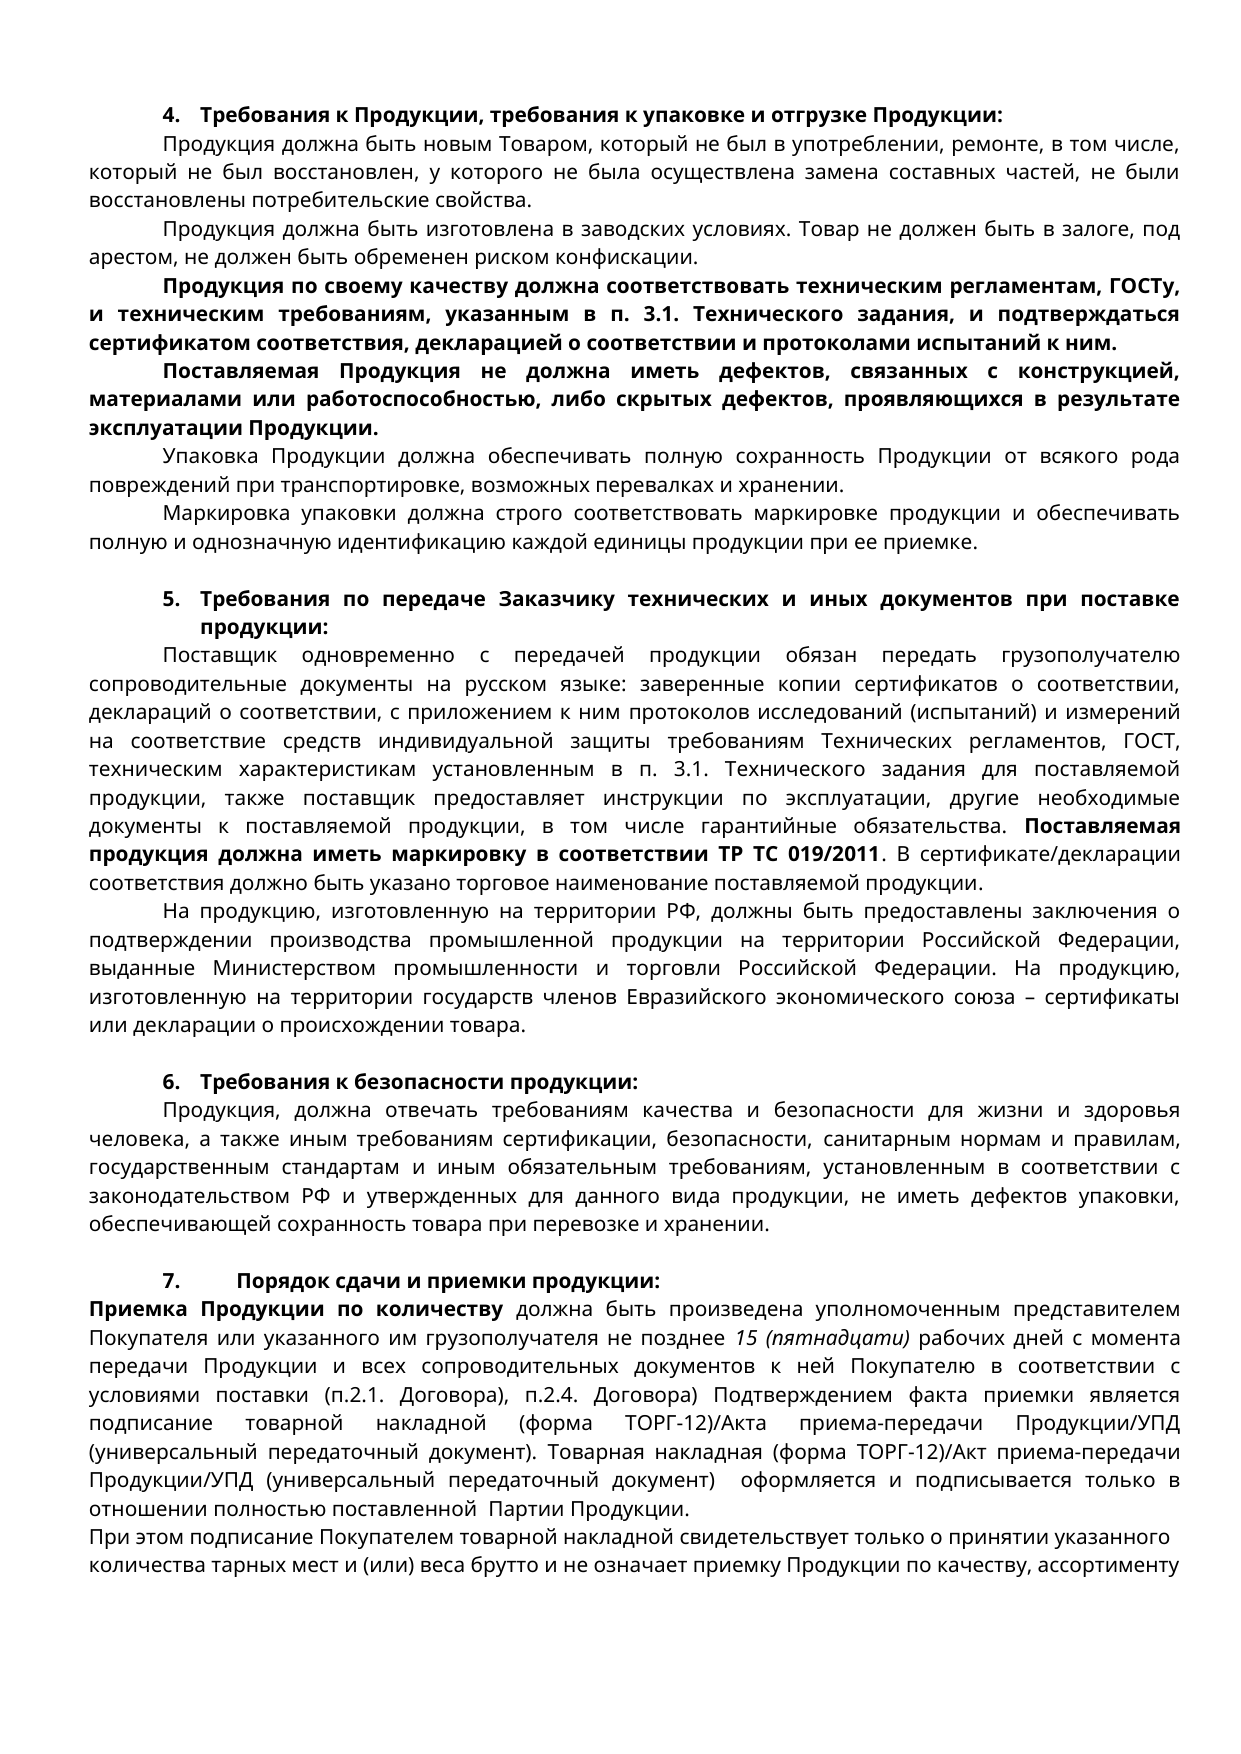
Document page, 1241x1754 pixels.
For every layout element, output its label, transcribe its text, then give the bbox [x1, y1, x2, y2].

text На продукцию, изготовленную на территории РФ, должны быть предоставлены заключения о подтверждении производства промышленной продукции на территории Российской Федерации, выданные Министерством промышленности и торговли Российской Федерации. На продукцию, изготовленную на территории государств членов Евразийского экономического союза – сертификаты или декларации о происхождении товара. [89, 896, 1181, 1039]
text Продукция, должна отвечать требованиям качества и безопасности для жизни и здоровья человека, а также иным требованиям сертификации, безопасности, санитарным нормам и правилам, государственным стандартам и иным обязательным требованиям, установленным в соответствии с законодательством РФ и утвержденных для данного вида продукции, не иметь дефектов упаковки, обеспечивающей сохранность товара при перевозке и хранении. [89, 1096, 1181, 1238]
text Маркировка упаковки должна строго соответствовать маркировке продукции и обеспечивать полную и однозначную идентификацию каждой единицы продукции при ее приемке. [89, 498, 1181, 555]
list Требования по передаче Заказчику технических и иных документов при поставке продукции: [162, 584, 1181, 641]
text Продукция должна быть новым Товаром, который не был в употреблении, ремонте, в том числе, который не был восстановлен, у которого не была осуществлена замена составных частей, не были восстановлены потребительские свойства. [89, 129, 1181, 214]
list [89, 1522, 1181, 1579]
list Порядок сдачи и приемки продукции: [89, 1266, 1181, 1294]
text Упаковка Продукции должна обеспечивать полную сохранность Продукции от всякого рода повреждений при транспортировке, возможных перевалках и хранении. [89, 441, 1181, 498]
text Приемка Продукции по количеству должна быть произведена уполномоченным представителем Покупателя или указанного им грузополучателя не позднее 15 (пятнадцати) рабочих дней с момента передачи Продукции и всех сопроводительных документов к ней Покупателю в соответствии с условиями поставки (п.2.1. Договора), п.2.4. Договора) Подтверждением факта приемки является подписание товарной накладной (форма ТОРГ-12)/Акта приема-передачи Продукции/УПД (универсальный передаточный документ). Товарная накладная (форма ТОРГ-12)/Акт приема-передачи Продукции/УПД (универсальный передаточный документ) оформляется и подписывается только в отношении полностью поставленной Партии Продукции. [89, 1294, 1181, 1522]
text Поставляемая Продукция не должна иметь дефектов, связанных с конструкцией, материалами или работоспособностью, либо скрытых дефектов, проявляющихся в результате эксплуатации Продукции. [89, 356, 1181, 441]
text Продукция по своему качеству должна соответствовать техническим регламентам, ГОСТу, и техническим требованиям, указанным в п. 3.1. Технического задания, и подтверждаться сертификатом соответствия, декларацией о соответствии и протоколами испытаний к ним. [89, 271, 1181, 356]
text Поставщик одновременно с передачей продукции обязан передать грузополучателю сопроводительные документы на русском языке: заверенные копии сертификатов о соответствии, деклараций о соответствии, с приложением к ним протоколов исследований (испытаний) и измерений на соответствие средств индивидуальной защиты требованиям Технических регламентов, ГОСТ, техническим характеристикам установленным в п. 3.1. Технического задания для поставляемой продукции, также поставщик предоставляет инструкции по эксплуатации, другие необходимые документы к поставляемой продукции, в том числе гарантийные обязательства. Поставляемая продукция должна иметь маркировку в соответствии ТР ТС 019/2011. В сертификате/декларации соответствия должно быть указано торговое наименование поставляемой продукции. [89, 641, 1181, 896]
text Продукция должна быть изготовлена в заводских условиях. Товар не должен быть в залоге, под арестом, не должен быть обременен риском конфискации. [89, 214, 1181, 271]
list Требования к Продукции, требования к упаковке и отгрузке Продукции: [162, 100, 1181, 129]
list Требования к безопасности продукции: [162, 1067, 1181, 1096]
